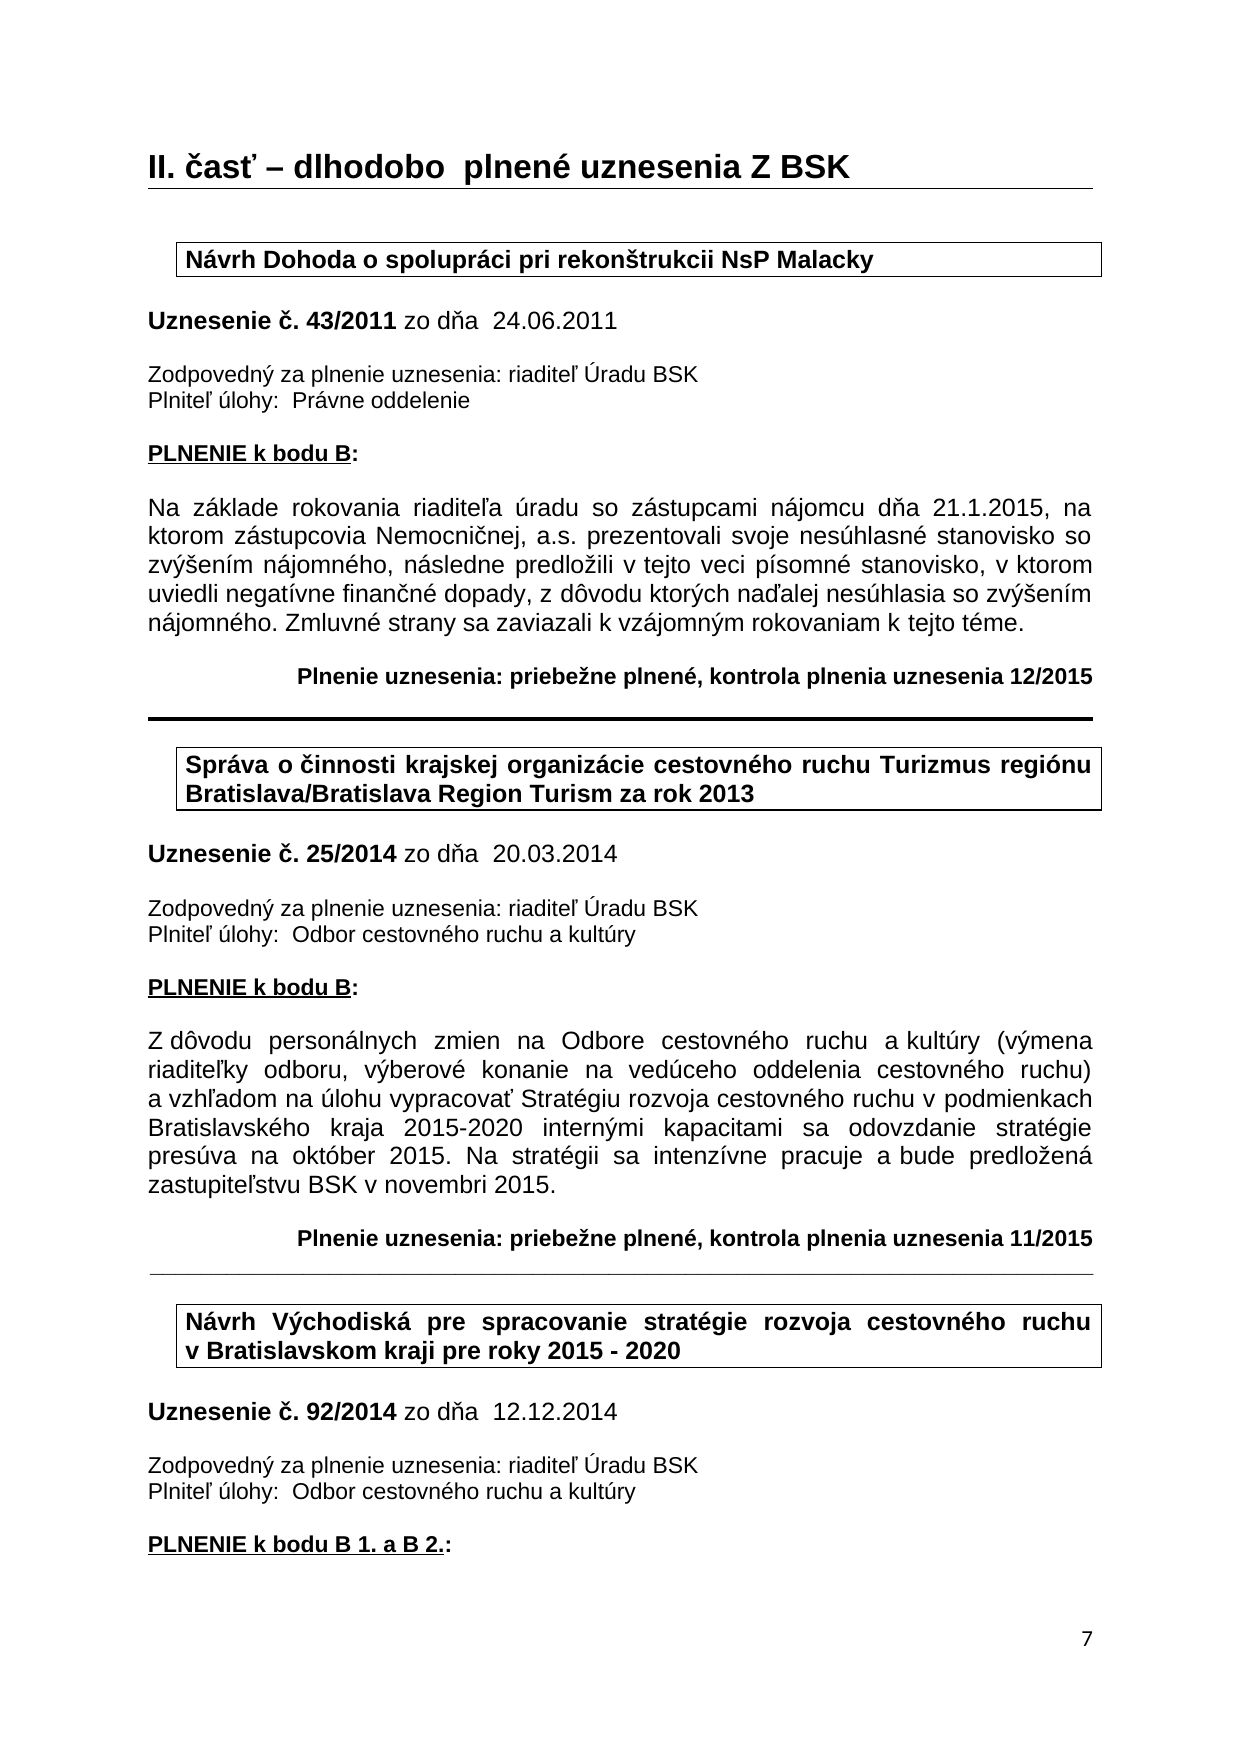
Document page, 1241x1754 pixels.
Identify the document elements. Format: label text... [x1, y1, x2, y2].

text Plnenie uznesenia: priebežne plnené, kontrola plnenia uznesenia 12/2015 [148, 663, 1093, 689]
text Návrh Východiská pre spracovanie stratégie rozvoja cestovného ruchu v Bratislavskom kraji pre roky 2015 - 2020 [177, 1305, 1101, 1367]
text Plniteľ úlohy: Odbor cestovného ruchu a kultúry [148, 1478, 1093, 1504]
text Plniteľ úlohy: Odbor cestovného ruchu a kultúry [148, 921, 1093, 947]
text PLNENIE k bodu B 1. a B 2.: [148, 1531, 1093, 1557]
text PLNENIE k bodu B: [148, 440, 1093, 466]
text Plniteľ úlohy: Právne oddelenie [148, 387, 1093, 413]
text Plnenie uznesenia: priebežne plnené, kontrola plnenia uznesenia 11/2015 [148, 1225, 1093, 1251]
text Na základe rokovania riaditeľa úradu so zástupcami nájomcu dňa 21.1.2015, na ktorom zástupcovia Nemocničnej, a.s. prezentovali svoje nesúhlasné stanovisko so zvýšením nájomného, následne predložili v tejto veci písomné stanovisko, v ktorom uviedli negatívne finančné dopady, z dôvodu ktorých naďalej nesúhlasia so zvýšením nájomného. Zmluvné strany sa zaviazali k vzájomným rokovaniam k tejto téme. [148, 492, 1093, 636]
text Z dôvodu personálnych zmien na Odbore cestovného ruchu a kultúry (výmena riaditeľky odboru, výberové konanie na vedúceho oddelenia cestovného ruchu) a vzhľadom na úlohu vypracovať Stratégiu rozvoja cestovného ruchu v podmienkach Bratislavského kraja 2015-2020 internými kapacitami sa odovzdanie stratégie presúva na október 2015. Na stratégii sa intenzívne pracuje a bude predložená zastupiteľstvu BSK v novembri 2015. [148, 1026, 1093, 1199]
text Zodpovedný za plnenie uznesenia: riaditeľ Úradu BSK [148, 894, 1093, 921]
text Uznesenie č. 43/2011 zo dňa 24.06.2011 [148, 306, 1093, 334]
text Zodpovedný za plnenie uznesenia: riaditeľ Úradu BSK [148, 361, 1093, 387]
text Návrh Dohoda o spolupráci pri rekonštrukcii NsP Malacky [177, 243, 1101, 276]
text Zodpovedný za plnenie uznesenia: riaditeľ Úradu BSK [148, 1452, 1093, 1478]
text Uznesenie č. 92/2014 zo dňa 12.12.2014 [148, 1397, 1093, 1425]
text Správa o činnosti krajskej organizácie cestovného ruchu Turizmus regiónu Bratislava/Bratislava Region Turism za rok 2013 [177, 748, 1101, 809]
text PLNENIE k bodu B: [148, 973, 1093, 1000]
text __________________________________________________________________________ [148, 1251, 1093, 1278]
text II. časť – dlhodobo plnené uznesenia Z BSK [148, 148, 1093, 188]
text Uznesenie č. 25/2014 zo dňa 20.03.2014 [148, 839, 1093, 868]
